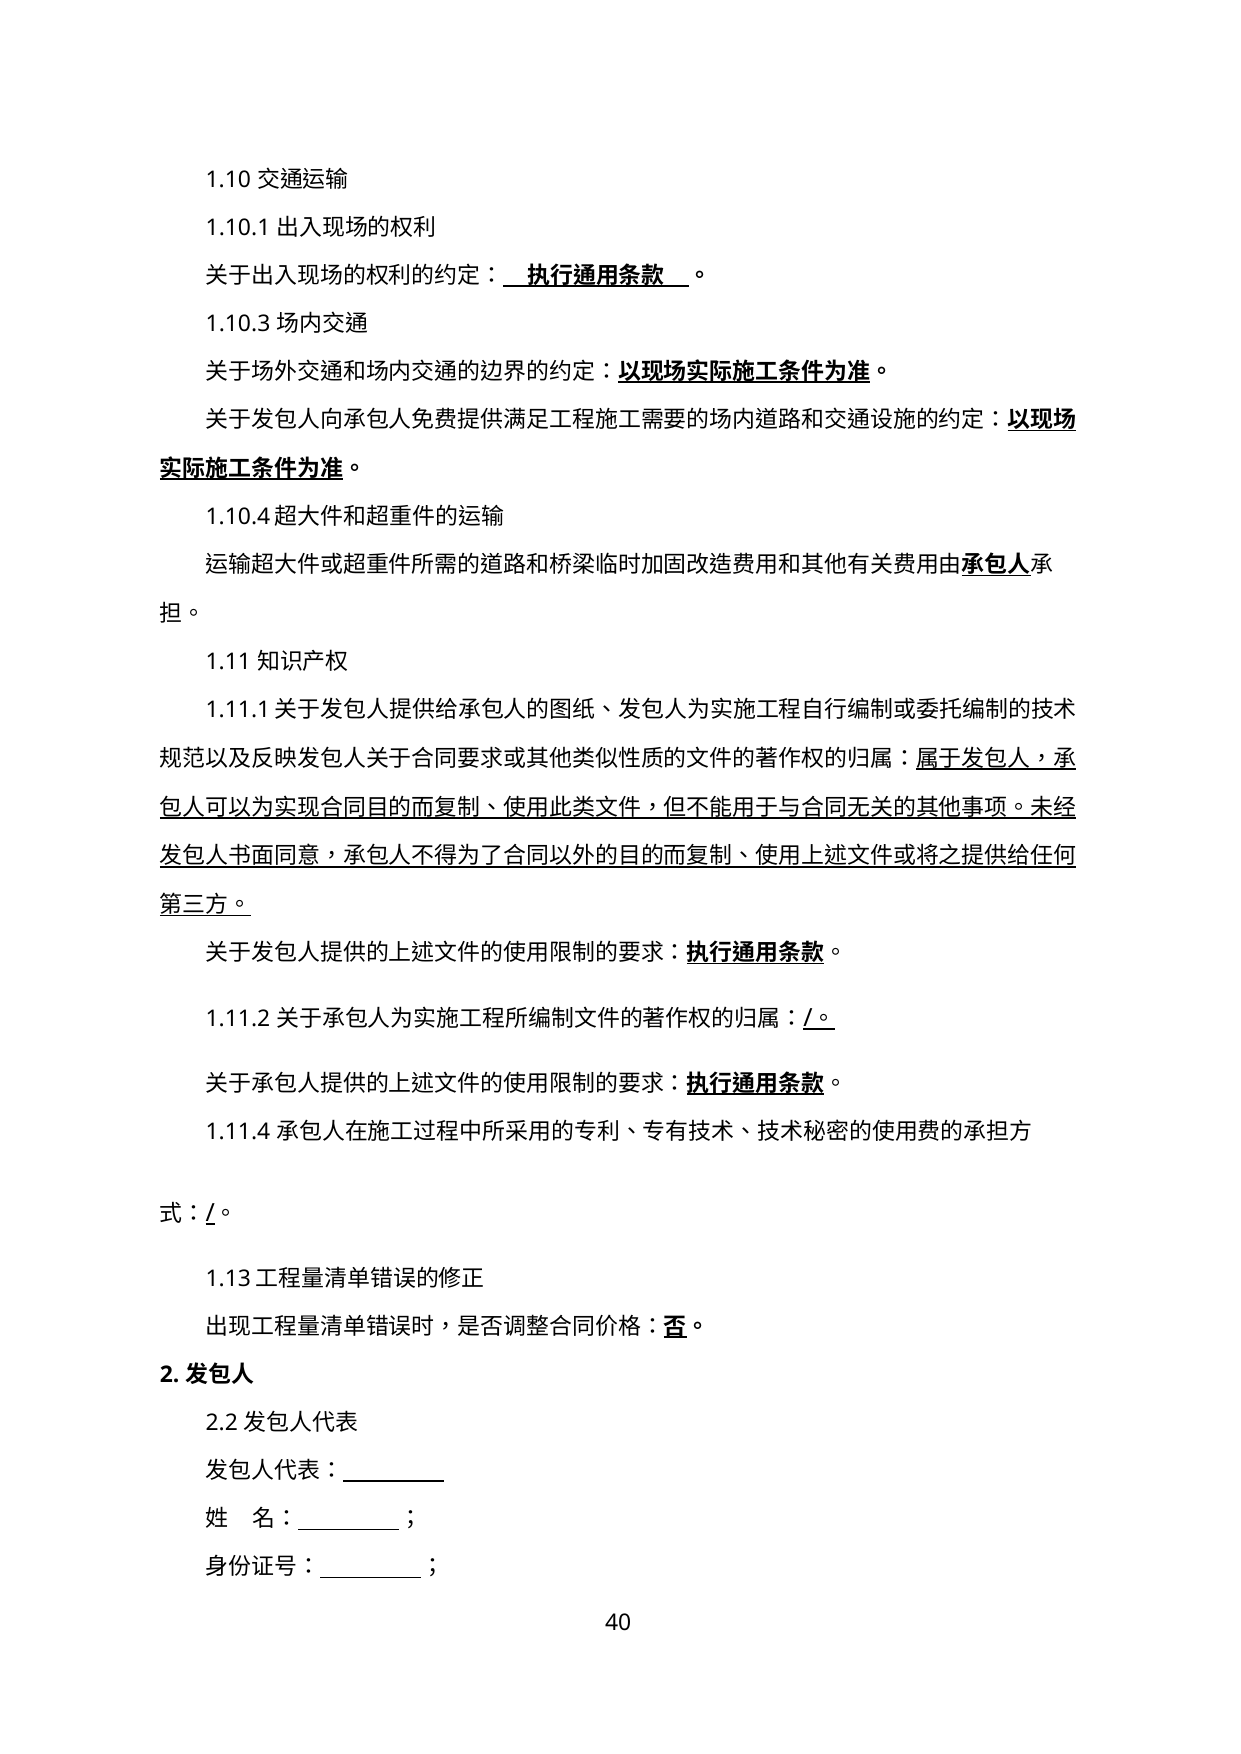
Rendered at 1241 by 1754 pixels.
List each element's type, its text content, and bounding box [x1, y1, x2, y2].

text 关于发包人提供的上述文件的使用限制的要求：执行通用条款。 [159, 936, 1078, 968]
text 运输超大件或超重件所需的道路和桥梁临时加固改造费用和其他有关费用由承包人承担。 [159, 548, 1078, 629]
text 1.11.4 承包人在施工过程中所采用的专利、专有技术、技术秘密的使用费的承担方式：/。 [159, 1114, 1078, 1244]
text 1.13工程量清单错误的修正 [159, 1261, 1078, 1293]
text 1.10.4超大件和超重件的运输 [159, 499, 1078, 532]
text 1.10 交通运输 [159, 162, 1078, 194]
text 1.11 知识产权 [159, 644, 1078, 677]
text 发包人代表： [159, 1453, 1078, 1486]
text 身份证号： ； [159, 1550, 1078, 1582]
text 1.11.2 关于承包人为实施工程所编制文件的著作权的归属：/。 [159, 984, 1078, 1049]
text 2.2 发包人代表 [159, 1405, 1078, 1438]
text 关于出入现场的权利的约定： 执行通用条款 。 [159, 258, 1078, 291]
text 关于场外交通和场内交通的边界的约定：以现场实际施工条件为准。 [159, 354, 1078, 387]
text 姓 名： ； [159, 1502, 1078, 1534]
text 1.11.1关于发包人提供给承包人的图纸、发包人为实施工程自行编制或委托编制的技术规范以及反映发包人关于合同要求或其他类似性质的文件的著作权的归属：属于发包人，承包人可以为实现合同目的而复制、使用此类文件，但不能用于与合同无关的其他事项。未经发包人书面同意，承包人不得为了合同以外的目的而复制、使用上述文件或将之提供给任何第三方。 [159, 693, 1078, 920]
text 关于发包人向承包人免费提供满足工程施工需要的场内道路和交通设施的约定：以现场实际施工条件为准。 [159, 403, 1078, 484]
text 出现工程量清单错误时，是否调整合同价格：否。 [159, 1309, 1078, 1342]
text 1.10.3 场内交通 [159, 306, 1078, 339]
text 2. 发包人 [159, 1357, 1078, 1390]
text 1.10.1 出入现场的权利 [159, 210, 1078, 243]
text 关于承包人提供的上述文件的使用限制的要求：执行通用条款。 [159, 1066, 1078, 1098]
